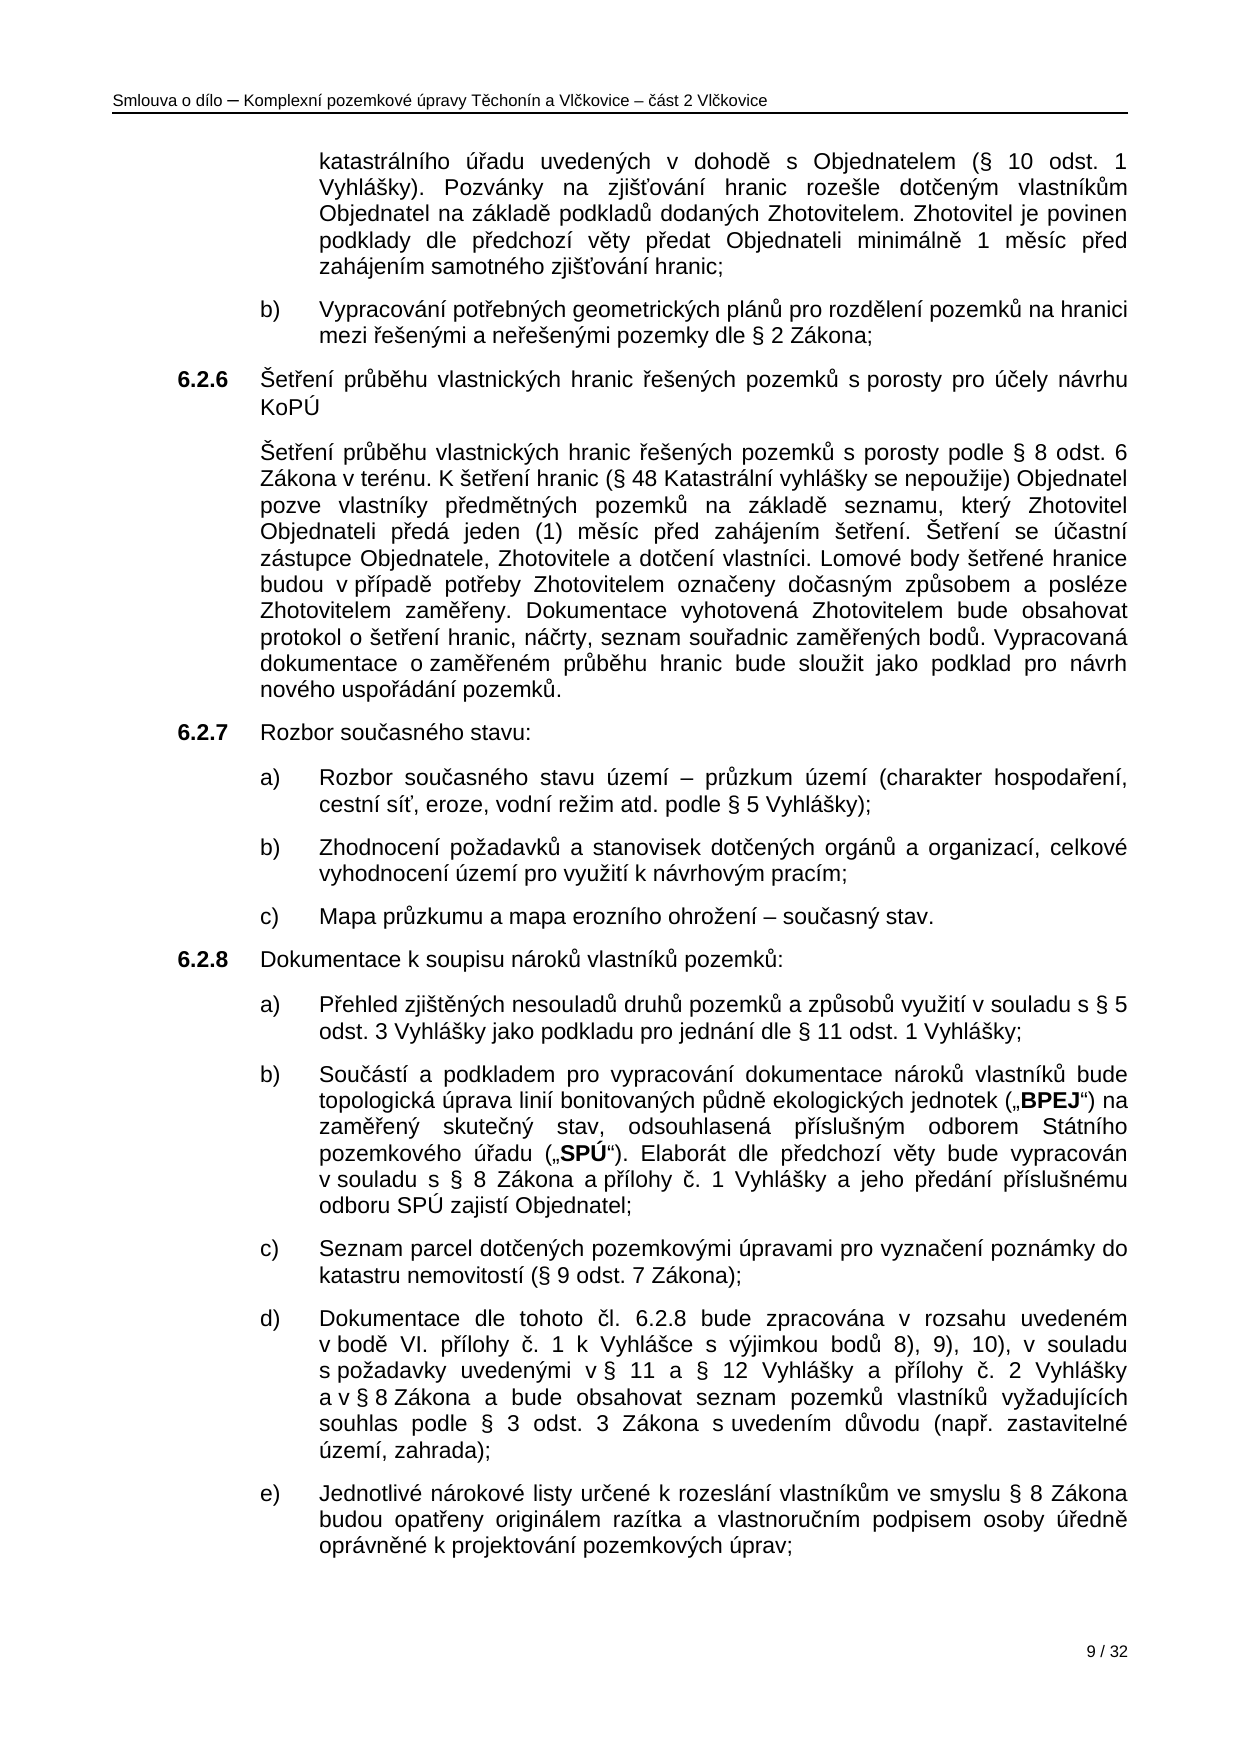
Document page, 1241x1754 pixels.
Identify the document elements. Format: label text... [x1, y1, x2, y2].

text Šetření průběhu vlastnických hranic řešených pozemků s porosty pro účely návrhu KoPÚ [177, 366, 1128, 420]
list Součástí a podkladem pro vypracování dokumentace nároků vlastníků bude topologická úprava linií bonitovaných půdně ekologických jednotek („BPEJ“) na zaměřený skutečný stav, odsouhlasená příslušným odborem Státního pozemkového úřadu („SPÚ“). Elaborát dle předchozí věty bude vypracován v souladu s § 8 Zákona a přílohy č. 1 Vyhlášky a jeho předání příslušnému odboru SPÚ zajistí Objednatel; [260, 1061, 1128, 1219]
list Šetření průběhu vlastnických hranic řešených pozemků s porosty podle § 8 odst. 6 Zákona v terénu. K šetření hranic (§ 48 Katastrální vyhlášky se nepoužije) Objednatel pozve vlastníky předmětných pozemků na základě seznamu, který Zhotovitel Objednateli předá jeden (1) měsíc před zahájením šetření. Šetření se účastní zástupce Objednatele, Zhotovitele a dotčení vlastníci. Lomové body šetřené hranice budou v případě potřeby Zhotovitelem označeny dočasným způsobem a posléze Zhotovitelem zaměřeny. Dokumentace vyhotovená Zhotovitelem bude obsahovat protokol o šetření hranic, náčrty, seznam souřadnic zaměřených bodů. Vypracovaná dokumentace o zaměřeném průběhu hranic bude sloužit jako podklad pro návrh nového uspořádání pozemků. [260, 439, 1128, 703]
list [260, 148, 1128, 279]
list Mapa průzkumu a mapa erozního ohrožení – současný stav. [260, 903, 1128, 929]
list Jednotlivé nárokové listy určené k rozeslání vlastníkům ve smyslu § 8 Zákona budou opatřeny originálem razítka a vlastnoručním podpisem osoby úředně oprávněné k projektování pozemkových úprav; [260, 1479, 1128, 1559]
list Rozbor současného stavu území – průzkum území (charakter hospodaření, cestní síť, eroze, vodní režim atd. podle § 5 Vyhlášky); [260, 764, 1128, 817]
list Dokumentace dle tohoto čl. 6.2.8 bude zpracována v rozsahu uvedeném v bodě VI. přílohy č. 1 k Vyhlášce s výjimkou bodů 8), 9), 10), v souladu s požadavky uvedenými v § 11 a § 12 Vyhlášky a přílohy č. 2 Vyhlášky a v § 8 Zákona a bude obsahovat seznam pozemků vlastníků vyžadujících souhlas podle § 3 odst. 3 Zákona s uvedením důvodu (např. zastavitelné území, zahrada); [260, 1305, 1128, 1463]
list Přehled zjištěných nesouladů druhů pozemků a způsobů využití v souladu s § 5 odst. 3 Vyhlášky jako podkladu pro jednání dle § 11 odst. 1 Vyhlášky; [260, 991, 1128, 1044]
list Zhodnocení požadavků a stanovisek dotčených orgánů a organizací, celkové vyhodnocení území pro využití k návrhovým pracím; [260, 834, 1128, 886]
list Vypracování potřebných geometrických plánů pro rozdělení pozemků na hranici mezi řešenými a neřešenými pozemky dle § 2 Zákona; [260, 296, 1128, 349]
list Seznam parcel dotčených pozemkovými úpravami pro vyznačení poznámky do katastru nemovitostí (§ 9 odst. 7 Zákona); [260, 1235, 1128, 1288]
text Dokumentace k soupisu nároků vlastníků pozemků: [177, 946, 1128, 972]
text Rozbor současného stavu: [177, 719, 1128, 746]
